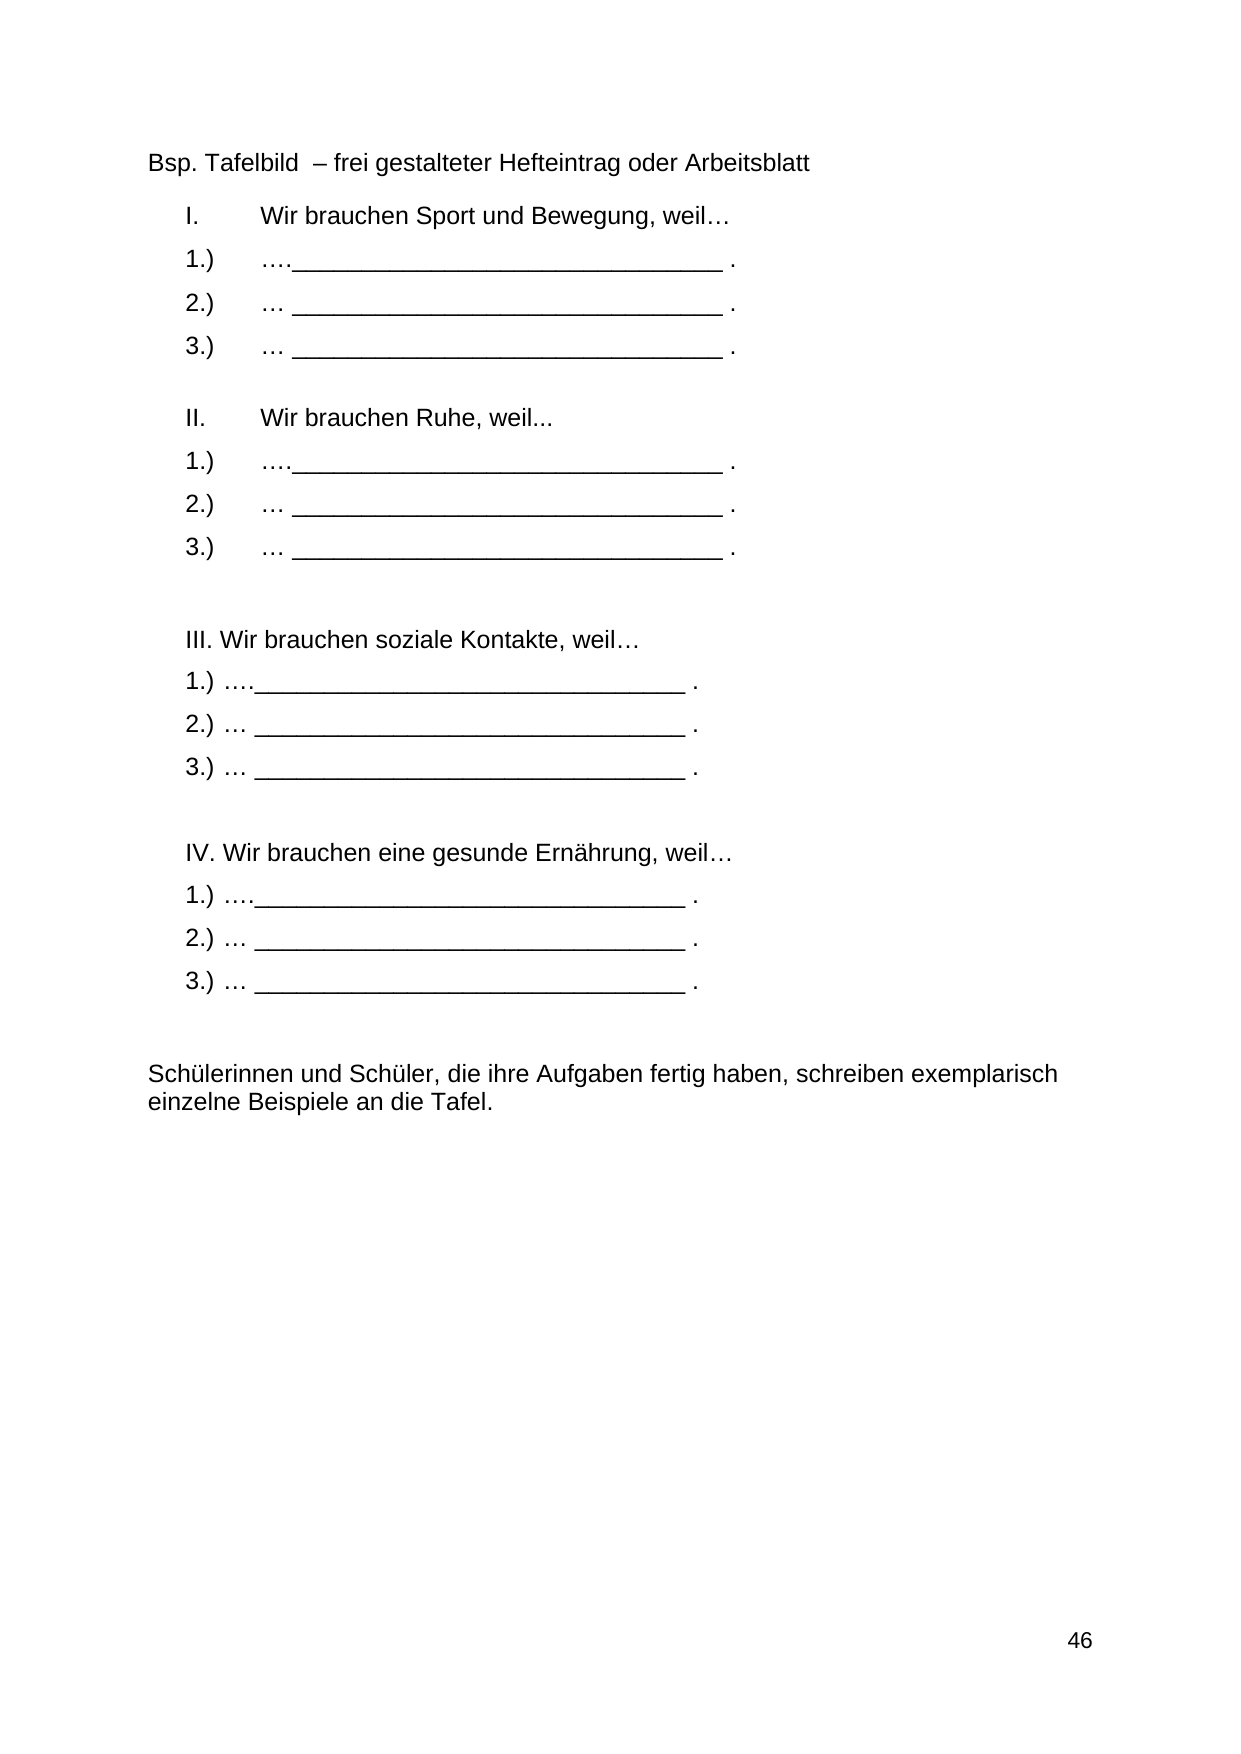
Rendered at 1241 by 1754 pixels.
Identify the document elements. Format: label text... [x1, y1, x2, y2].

list …._______________________________ . [185, 446, 1093, 474]
list … _______________________________ . [185, 288, 1093, 316]
list … _______________________________ . [185, 966, 1093, 995]
text Bsp. Tafelbild – frei gestalteter Hefteintrag oder Arbeitsblatt [148, 148, 1093, 176]
list … _______________________________ . [185, 331, 1093, 359]
list … _______________________________ . [185, 752, 1093, 781]
list Wir brauchen Ruhe, weil... [185, 403, 1093, 431]
list … _______________________________ . [185, 532, 1093, 561]
list …._______________________________ . [185, 244, 1093, 273]
list …._______________________________ . [185, 880, 1093, 908]
list … _______________________________ . [185, 709, 1093, 738]
text Schülerinnen und Schüler, die ihre Aufgaben fertig haben, schreiben exemplarisch einzelne Beispiele an die Tafel. [148, 1059, 1093, 1116]
list … _______________________________ . [185, 923, 1093, 952]
list …._______________________________ . [185, 666, 1093, 695]
text III. Wir brauchen soziale Kontakte, weil… [148, 625, 1093, 653]
list Wir brauchen Sport und Bewegung, weil… [185, 201, 1093, 230]
list … _______________________________ . [185, 489, 1093, 518]
text IV. Wir brauchen eine gesunde Ernährung, weil… [185, 838, 1093, 867]
